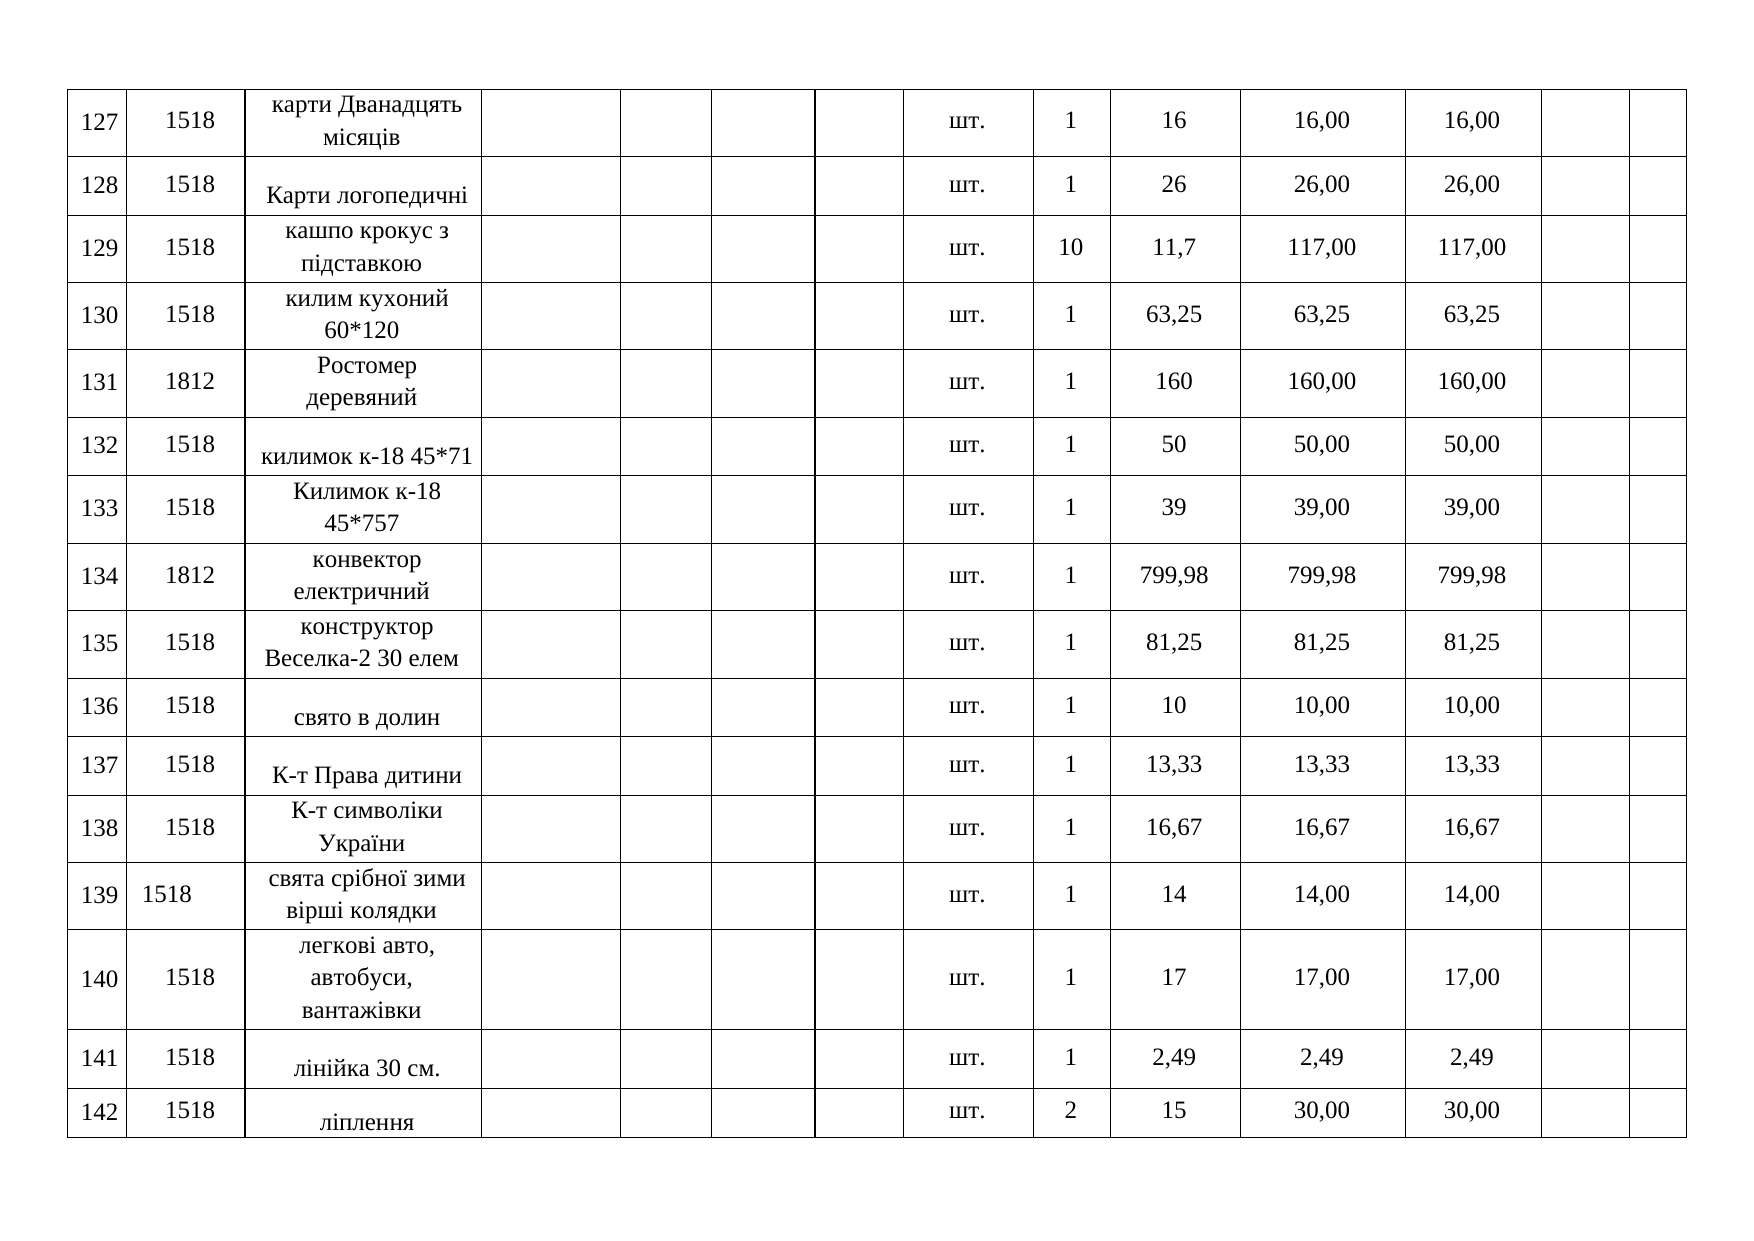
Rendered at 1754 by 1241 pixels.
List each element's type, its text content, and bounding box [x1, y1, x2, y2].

table_cell свято в долин [246, 679, 481, 736]
table_cell 1 [1034, 737, 1110, 794]
table_cell 16,67 [1241, 796, 1405, 862]
table_cell [816, 544, 903, 610]
table_cell шт. [904, 679, 1033, 736]
table_cell 10 [1111, 679, 1240, 736]
table_cell 50 [1111, 418, 1240, 475]
table_cell [816, 930, 903, 1029]
table_cell кашпо крокус з підставкою [246, 216, 481, 282]
table_cell шт. [904, 611, 1033, 677]
table_cell К-т Права дитини [246, 737, 481, 794]
table_cell шт. [904, 544, 1033, 610]
table_cell 117,00 [1241, 216, 1405, 282]
table_cell 1518 [127, 737, 244, 794]
table_cell 1518 [127, 1089, 244, 1137]
table_cell легкові авто, автобуси, вантажівки [246, 930, 481, 1029]
table_cell [712, 930, 814, 1029]
table_cell [712, 476, 814, 543]
table_cell [1542, 283, 1629, 349]
table_cell [621, 418, 711, 475]
table_cell шт. [904, 90, 1033, 156]
table_cell 26,00 [1241, 157, 1405, 214]
table_cell 1518 [127, 157, 244, 214]
table_cell [816, 90, 903, 156]
table_cell 134 [68, 544, 126, 610]
table_cell 1518 [127, 216, 244, 282]
table_cell 30,00 [1406, 1089, 1541, 1137]
table_cell 142 [68, 1089, 126, 1137]
table_cell 131 [68, 350, 126, 417]
table_cell [621, 737, 711, 794]
table_cell 16,67 [1111, 796, 1240, 862]
table_cell 139 [68, 863, 126, 929]
table_cell 138 [68, 796, 126, 862]
table_cell [621, 796, 711, 862]
table_cell 1518 [127, 90, 244, 156]
table_cell [621, 679, 711, 736]
table_cell [816, 737, 903, 794]
table_cell [621, 476, 711, 543]
table_cell [1630, 418, 1686, 475]
table_cell свята срібної зими вірші колядки [246, 863, 481, 929]
table_cell 1 [1034, 863, 1110, 929]
table_cell [1630, 476, 1686, 543]
table_cell 136 [68, 679, 126, 736]
table_cell [1542, 157, 1629, 214]
table_cell 11,7 [1111, 216, 1240, 282]
table_cell [482, 90, 620, 156]
table_cell 17 [1111, 930, 1240, 1029]
table_cell [482, 476, 620, 543]
table_cell 137 [68, 737, 126, 794]
table_cell [1630, 157, 1686, 214]
table_cell [621, 1089, 711, 1137]
table_cell [712, 679, 814, 736]
table_cell 10 [1034, 216, 1110, 282]
table_cell [816, 1030, 903, 1087]
table_cell [712, 1030, 814, 1087]
table_cell 16 [1111, 90, 1240, 156]
table_cell шт. [904, 216, 1033, 282]
table_cell [621, 283, 711, 349]
table_cell ліплення малювання [246, 1089, 481, 1137]
table_cell 2,49 [1111, 1030, 1240, 1087]
table_cell [1630, 679, 1686, 736]
table_cell 1 [1034, 476, 1110, 543]
table_cell [1542, 544, 1629, 610]
table_cell [1542, 863, 1629, 929]
table_cell [816, 157, 903, 214]
table_cell [712, 611, 814, 677]
table_cell конструктор Веселка-2 30 елем [246, 611, 481, 677]
table_cell 13,33 [1111, 737, 1240, 794]
table_cell [482, 737, 620, 794]
table_cell шт. [904, 1030, 1033, 1087]
table_cell [816, 679, 903, 736]
table_cell 63,25 [1111, 283, 1240, 349]
table_cell [482, 1089, 620, 1137]
table_cell шт. [904, 283, 1033, 349]
table_cell [482, 216, 620, 282]
table_cell 81,25 [1406, 611, 1541, 677]
table_cell [482, 679, 620, 736]
table_cell 1 [1034, 1030, 1110, 1087]
table_cell 14,00 [1241, 863, 1405, 929]
table_cell [712, 283, 814, 349]
table_cell [1542, 90, 1629, 156]
table_cell 15 [1111, 1089, 1240, 1137]
table_cell [1542, 930, 1629, 1029]
table_cell килимок к-18 45*71 [246, 418, 481, 475]
table_cell 160,00 [1241, 350, 1405, 417]
table_cell шт. [904, 737, 1033, 794]
table_cell 1518 [127, 930, 244, 1029]
table_cell 26,00 [1406, 157, 1541, 214]
table_cell [621, 157, 711, 214]
table_cell 14 [1111, 863, 1240, 929]
table_cell [1630, 796, 1686, 862]
table_cell 63,25 [1241, 283, 1405, 349]
table_cell 81,25 [1241, 611, 1405, 677]
table_cell 1518 [127, 476, 244, 543]
table_cell [712, 544, 814, 610]
table_cell [816, 863, 903, 929]
table_cell 128 [68, 157, 126, 214]
table_cell шт. [904, 796, 1033, 862]
table_cell [621, 863, 711, 929]
table_cell 160,00 [1406, 350, 1541, 417]
table_cell [816, 216, 903, 282]
table_cell [712, 796, 814, 862]
table_cell [712, 737, 814, 794]
table_cell [1542, 611, 1629, 677]
table_cell [1542, 1089, 1629, 1137]
table_cell 140 [68, 930, 126, 1029]
table_cell Килимок к-18 45*757 [246, 476, 481, 543]
table_cell 14,00 [1406, 863, 1541, 929]
table_cell 141 [68, 1030, 126, 1087]
table_cell [816, 418, 903, 475]
table_cell 127 [68, 90, 126, 156]
table_cell [816, 796, 903, 862]
table_cell 1 [1034, 283, 1110, 349]
table_cell 16,67 [1406, 796, 1541, 862]
table_cell конвектор електричний [246, 544, 481, 610]
table_cell Карти логопедичні [246, 157, 481, 214]
table_cell килим кухоний 60*120 [246, 283, 481, 349]
table_cell [621, 1030, 711, 1087]
table_cell [482, 863, 620, 929]
table_cell Ростомер деревяний [246, 350, 481, 417]
table_cell [1630, 1030, 1686, 1087]
table_cell [1542, 216, 1629, 282]
table_cell [1630, 350, 1686, 417]
table_cell [712, 350, 814, 417]
table_cell 135 [68, 611, 126, 677]
table_cell [712, 216, 814, 282]
table_cell шт. [904, 157, 1033, 214]
table_cell 1 [1034, 796, 1110, 862]
table_cell [482, 350, 620, 417]
table_cell 13,33 [1406, 737, 1541, 794]
table_cell 2,49 [1406, 1030, 1541, 1087]
table_cell [1542, 679, 1629, 736]
table_cell 1812 [127, 350, 244, 417]
table_cell [1630, 216, 1686, 282]
table_cell [712, 157, 814, 214]
table_cell 1518 [127, 611, 244, 677]
table_cell 1 [1034, 930, 1110, 1029]
table_cell [1630, 611, 1686, 677]
table_cell 16,00 [1241, 90, 1405, 156]
table_cell 39 [1111, 476, 1240, 543]
table_cell [1630, 930, 1686, 1029]
table_cell 1 [1034, 157, 1110, 214]
table_cell 799,98 [1111, 544, 1240, 610]
table_cell [621, 611, 711, 677]
table_cell шт. [904, 476, 1033, 543]
table_cell 160 [1111, 350, 1240, 417]
table_cell 39,00 [1406, 476, 1541, 543]
table_cell [621, 544, 711, 610]
table_cell [1542, 418, 1629, 475]
table_cell 39,00 [1241, 476, 1405, 543]
table_cell [482, 157, 620, 214]
table_cell 10,00 [1406, 679, 1541, 736]
table_cell 133 [68, 476, 126, 543]
table_cell 1 [1034, 544, 1110, 610]
table_cell шт. [904, 863, 1033, 929]
table_cell [816, 350, 903, 417]
table_cell 1 [1034, 418, 1110, 475]
table_cell [712, 90, 814, 156]
table_cell 1812 [127, 544, 244, 610]
table_cell 129 [68, 216, 126, 282]
table_cell [816, 611, 903, 677]
table_cell [816, 1089, 903, 1137]
table_cell шт. [904, 350, 1033, 417]
table_cell [1630, 544, 1686, 610]
table_cell 17,00 [1241, 930, 1405, 1029]
table_cell [1630, 1089, 1686, 1137]
table_cell [1630, 737, 1686, 794]
table_cell [482, 611, 620, 677]
table_cell карти Дванадцять місяців [246, 90, 481, 156]
table_cell 130 [68, 283, 126, 349]
table_cell [482, 930, 620, 1029]
table_cell 17,00 [1406, 930, 1541, 1029]
table_cell [482, 418, 620, 475]
table_cell 1518 [127, 418, 244, 475]
table_cell [621, 90, 711, 156]
table_cell [482, 796, 620, 862]
table_cell 2 [1034, 1089, 1110, 1137]
table_cell шт. [904, 1089, 1033, 1137]
table_cell [1542, 476, 1629, 543]
table_cell [1542, 1030, 1629, 1087]
table_cell 1518 [127, 679, 244, 736]
table_cell [816, 476, 903, 543]
table_cell [1542, 737, 1629, 794]
table_cell 1 [1034, 350, 1110, 417]
table_cell [816, 283, 903, 349]
table_cell 50,00 [1406, 418, 1541, 475]
table_cell 30,00 [1241, 1089, 1405, 1137]
table_cell [482, 544, 620, 610]
table_cell [621, 930, 711, 1029]
table_cell 117,00 [1406, 216, 1541, 282]
table_cell [1542, 796, 1629, 862]
table_cell 13,33 [1241, 737, 1405, 794]
table_cell [712, 1089, 814, 1137]
table_cell [482, 1030, 620, 1087]
table_cell 1 [1034, 611, 1110, 677]
table_cell 1 [1034, 679, 1110, 736]
table_cell [621, 350, 711, 417]
table_cell [712, 863, 814, 929]
table_cell 50,00 [1241, 418, 1405, 475]
table_cell [1630, 283, 1686, 349]
table_cell шт. [904, 930, 1033, 1029]
table_cell [1630, 863, 1686, 929]
table_cell [621, 216, 711, 282]
table_cell 10,00 [1241, 679, 1405, 736]
table_cell 81,25 [1111, 611, 1240, 677]
table_cell 132 [68, 418, 126, 475]
table_cell 799,98 [1241, 544, 1405, 610]
table_cell 1518 [127, 796, 244, 862]
table_cell шт. [904, 418, 1033, 475]
table_cell 1518 [127, 283, 244, 349]
table_cell 799,98 [1406, 544, 1541, 610]
table_cell 1518 [127, 863, 244, 929]
table_cell 2,49 [1241, 1030, 1405, 1087]
table_cell [1630, 90, 1686, 156]
table_cell 1 [1034, 90, 1110, 156]
table_cell 16,00 [1406, 90, 1541, 156]
table_cell [482, 283, 620, 349]
table_cell 26 [1111, 157, 1240, 214]
table_cell 1518 [127, 1030, 244, 1087]
table_cell лінійка 30 см. [246, 1030, 481, 1087]
table_cell [712, 418, 814, 475]
table_cell К-т символіки України [246, 796, 481, 862]
table_cell 63,25 [1406, 283, 1541, 349]
table_cell [1542, 350, 1629, 417]
